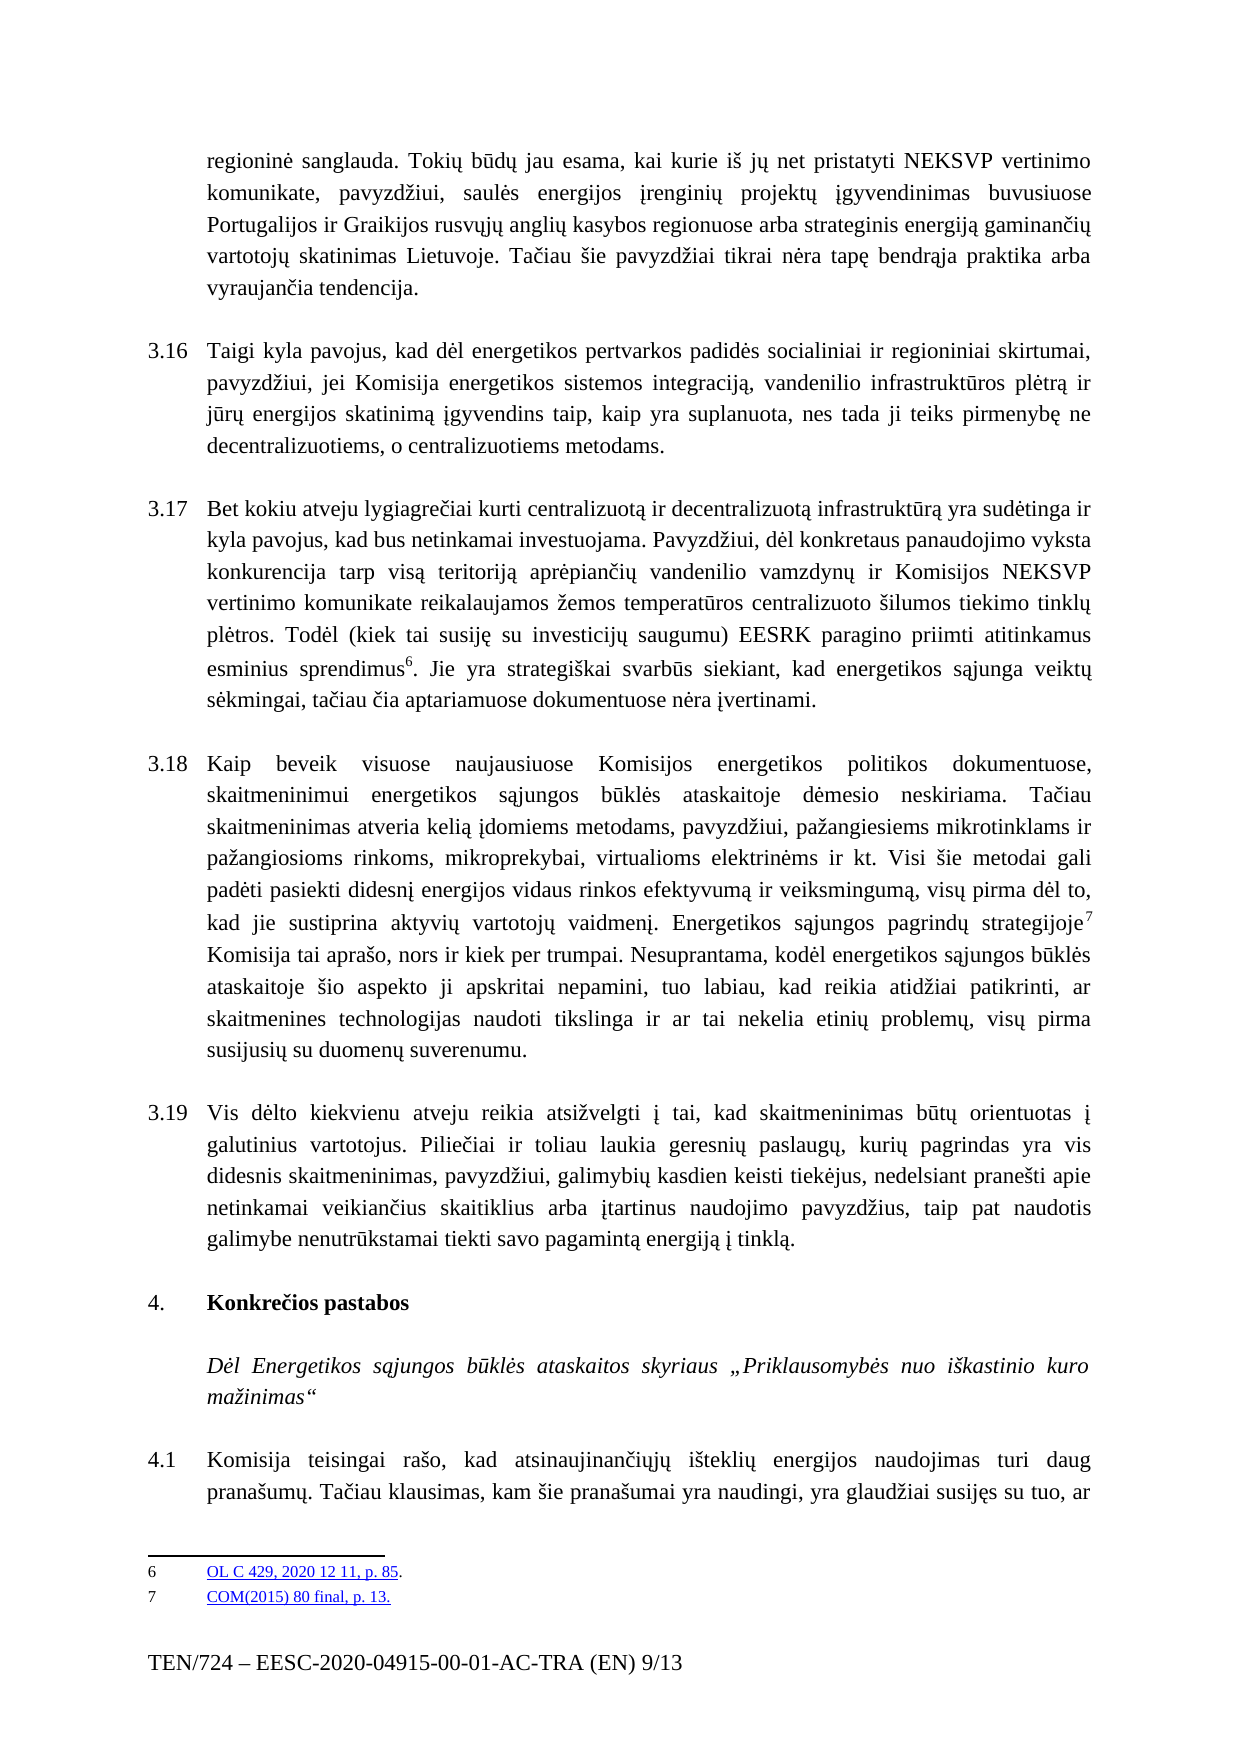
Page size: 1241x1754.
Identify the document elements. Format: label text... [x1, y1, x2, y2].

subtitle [148, 1446, 1093, 1504]
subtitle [148, 148, 1093, 300]
subtitle Konkrečios pastabos [148, 1289, 1093, 1315]
subtitle Vis dėlto kiekvienu atveju reikia atsižvelgti į tai, kad skaitmeninimas būtų orientuotas į galutinius vartotojus. Piliečiai ir toliau laukia geresnių paslaugų, kurių pagrindas yra vis didesnis skaitmeninimas, pavyzdžiui, galimybių kasdien keisti tiekėjus, nedelsiant pranešti apie netinkamai veikiančius skaitiklius arba įtartinus naudojimo pavyzdžius, taip pat naudotis galimybe nenutrūkstamai tiekti savo pagamintą energiją į tinklą. [148, 1099, 1093, 1252]
text Dėl Energetikos sąjungos būklės ataskaitos skyriaus „Priklausomybės nuo iškastinio kuro mažinimas“ [207, 1352, 1093, 1410]
subtitle Taigi kyla pavojus, kad dėl energetikos pertvarkos padidės socialiniai ir regioniniai skirtumai, pavyzdžiui, jei Komisija energetikos sistemos integraciją, vandenilio infrastruktūros plėtrą ir jūrų energijos skatinimą įgyvendins taip, kaip yra suplanuota, nes tada ji teiks pirmenybę ne decentralizuotiems, o centralizuotiems metodams. [148, 337, 1093, 458]
subtitle Kaip beveik visuose naujausiuose Komisijos energetikos politikos dokumentuose, skaitmeninimui energetikos sąjungos būklės ataskaitoje dėmesio neskiriama. Tačiau skaitmeninimas atveria kelią įdomiems metodams, pavyzdžiui, pažangiesiems mikrotinklams ir pažangiosioms rinkoms, mikroprekybai, virtualioms elektrinėms ir kt. Visi šie metodai gali padėti pasiekti didesnį energijos vidaus rinkos efektyvumą ir veiksmingumą, visų pirma dėl to, kad jie sustiprina aktyvių vartotojų vaidmenį. Energetikos sąjungos pagrindų strategijoje Komisija tai aprašo, nors ir kiek per trumpai. Nesuprantama, kodėl energetikos sąjungos būklės ataskaitoje šio aspekto ji apskritai nepamini, tuo labiau, kad reikia atidžiai patikrinti, ar skaitmenines technologijas naudoti tikslinga ir ar tai nekelia etinių problemų, visų pirma susijusių su duomenų suverenumu. [148, 750, 1093, 1062]
subtitle Bet kokiu atveju lygiagrečiai kurti centralizuotą ir decentralizuotą infrastruktūrą yra sudėtinga ir kyla pavojus, kad bus netinkamai investuojama. Pavyzdžiui, dėl konkretaus panaudojimo vyksta konkurencija tarp visą teritoriją aprėpiančių vandenilio vamzdynų ir Komisijos NEKSVP vertinimo komunikate reikalaujamos žemos temperatūros centralizuoto šilumos tiekimo tinklų plėtros. Todėl (kiek tai susiję su investicijų saugumu) EESRK paragino priimti atitinkamus esminius sprendimus. Jie yra strategiškai svarbūs siekiant, kad energetikos sąjunga veiktų sėkmingai, tačiau čia aptariamuose dokumentuose nėra įvertinami. [148, 495, 1093, 713]
